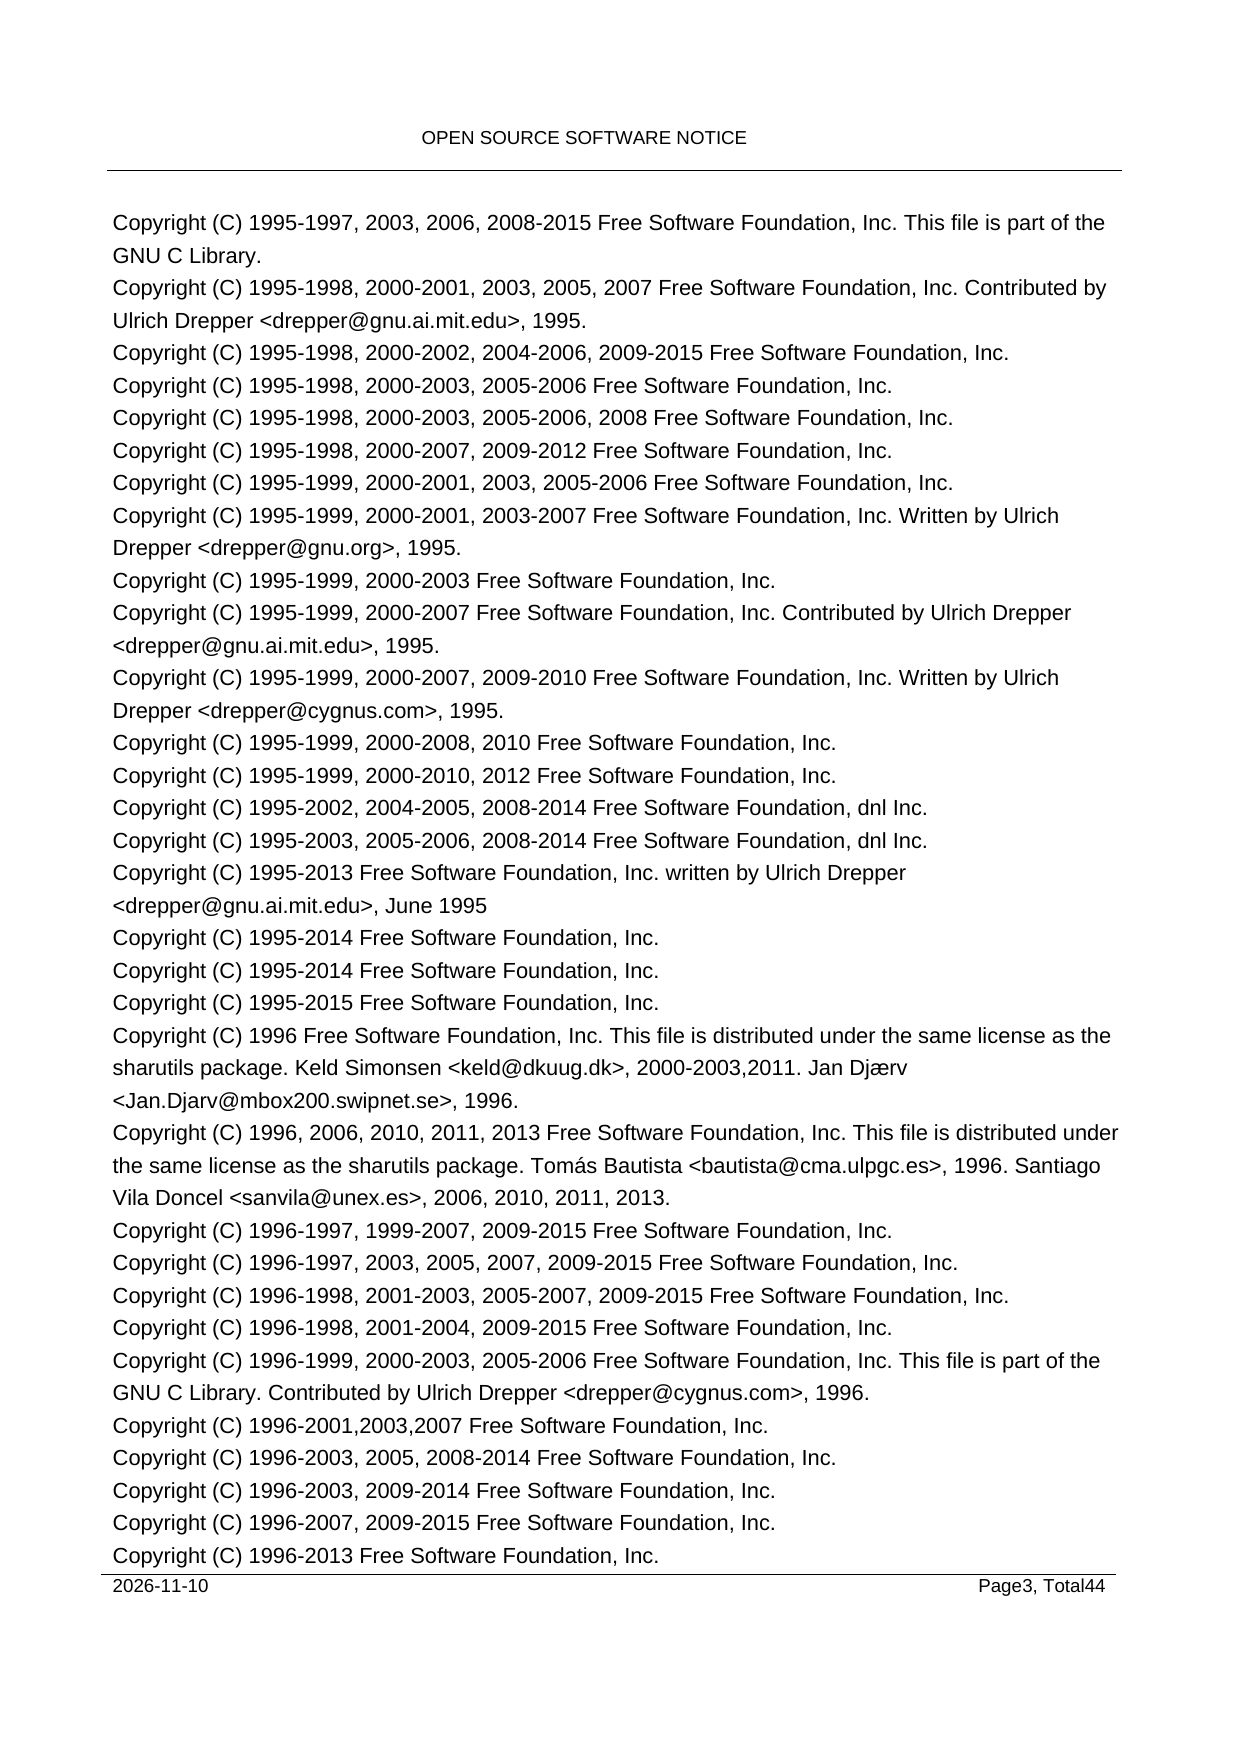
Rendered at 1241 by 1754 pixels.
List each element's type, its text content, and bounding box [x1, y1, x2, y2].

text Copyright (C) 1996-2001,2003,2007 Free Software Foundation, Inc. [112, 1409, 1128, 1441]
text Copyright (C) 1995-2003, 2005-2006, 2008-2014 Free Software Foundation, dnl Inc. [112, 824, 1128, 856]
text Copyright (C) 1995-2013 Free Software Foundation, Inc. written by Ulrich Drepper <drepper@gnu.ai.mit.edu>, June 1995 [112, 856, 1128, 921]
text Copyright (C) 1995-1999, 2000-2001, 2003-2007 Free Software Foundation, Inc. Written by Ulrich Drepper <drepper@gnu.org>, 1995. [112, 499, 1128, 564]
text Copyright (C) 1995-1998, 2000-2002, 2004-2006, 2009-2015 Free Software Foundation, Inc. [112, 336, 1128, 369]
text Copyright (C) 1996-1997, 2003, 2005, 2007, 2009-2015 Free Software Foundation, Inc. [112, 1246, 1128, 1279]
text Copyright (C) 1995-1998, 2000-2003, 2005-2006 Free Software Foundation, Inc. [112, 369, 1128, 401]
text Copyright (C) 1996, 2006, 2010, 2011, 2013 Free Software Foundation, Inc. This file is distributed under the same license as the sharutils package. Tomás Bautista <bautista@cma.ulpgc.es>, 1996. Santiago Vila Doncel <sanvila@unex.es>, 2006, 2010, 2011, 2013. [112, 1116, 1128, 1214]
text Copyright (C) 1995-1999, 2000-2003 Free Software Foundation, Inc. [112, 564, 1128, 596]
text Copyright (C) 1996 Free Software Foundation, Inc. This file is distributed under the same license as the sharutils package. Keld Simonsen <keld@dkuug.dk>, 2000-2003,2011. Jan Djærv <Jan.Djarv@mbox200.swipnet.se>, 1996. [112, 1019, 1128, 1116]
text Copyright (C) 1995-1999, 2000-2007 Free Software Foundation, Inc. Contributed by Ulrich Drepper <drepper@gnu.ai.mit.edu>, 1995. [112, 596, 1128, 661]
text Copyright (C) 1995-1998, 2000-2007, 2009-2012 Free Software Foundation, Inc. [112, 434, 1128, 466]
text Copyright (C) 1995-2014 Free Software Foundation, Inc. [112, 954, 1128, 986]
text Copyright (C) 1996-1997, 1999-2007, 2009-2015 Free Software Foundation, Inc. [112, 1214, 1128, 1246]
text Copyright (C) 1995-2015 Free Software Foundation, Inc. [112, 986, 1128, 1019]
text Copyright (C) 1995-1997, 2003, 2006, 2008-2015 Free Software Foundation, Inc. This file is part of the GNU C Library. [112, 206, 1128, 271]
text Copyright (C) 1995-1999, 2000-2010, 2012 Free Software Foundation, Inc. [112, 759, 1128, 791]
text Copyright (C) 1995-2002, 2004-2005, 2008-2014 Free Software Foundation, dnl Inc. [112, 791, 1128, 824]
text Copyright (C) 1996-1998, 2001-2004, 2009-2015 Free Software Foundation, Inc. [112, 1311, 1128, 1344]
text Copyright (C) 1995-1999, 2000-2001, 2003, 2005-2006 Free Software Foundation, Inc. [112, 466, 1128, 499]
text Copyright (C) 1996-2007, 2009-2015 Free Software Foundation, Inc. [112, 1506, 1128, 1539]
text Copyright (C) 1996-2003, 2009-2014 Free Software Foundation, Inc. [112, 1474, 1128, 1506]
text Copyright (C) 1995-1998, 2000-2003, 2005-2006, 2008 Free Software Foundation, Inc. [112, 401, 1128, 434]
text Copyright (C) 1996-1998, 2001-2003, 2005-2007, 2009-2015 Free Software Foundation, Inc. [112, 1279, 1128, 1311]
text Copyright (C) 1995-1998, 2000-2001, 2003, 2005, 2007 Free Software Foundation, Inc. Contributed by Ulrich Drepper <drepper@gnu.ai.mit.edu>, 1995. [112, 271, 1128, 336]
text Copyright (C) 1996-1999, 2000-2003, 2005-2006 Free Software Foundation, Inc. This file is part of the GNU C Library. Contributed by Ulrich Drepper <drepper@cygnus.com>, 1996. [112, 1344, 1128, 1409]
text Copyright (C) 1995-2014 Free Software Foundation, Inc. [112, 921, 1128, 954]
text Copyright (C) 1996-2013 Free Software Foundation, Inc. [112, 1539, 1128, 1571]
text Copyright (C) 1995-1999, 2000-2007, 2009-2010 Free Software Foundation, Inc. Written by Ulrich Drepper <drepper@cygnus.com>, 1995. [112, 661, 1128, 726]
text Copyright (C) 1996-2003, 2005, 2008-2014 Free Software Foundation, Inc. [112, 1441, 1128, 1474]
text Copyright (C) 1995-1999, 2000-2008, 2010 Free Software Foundation, Inc. [112, 726, 1128, 759]
